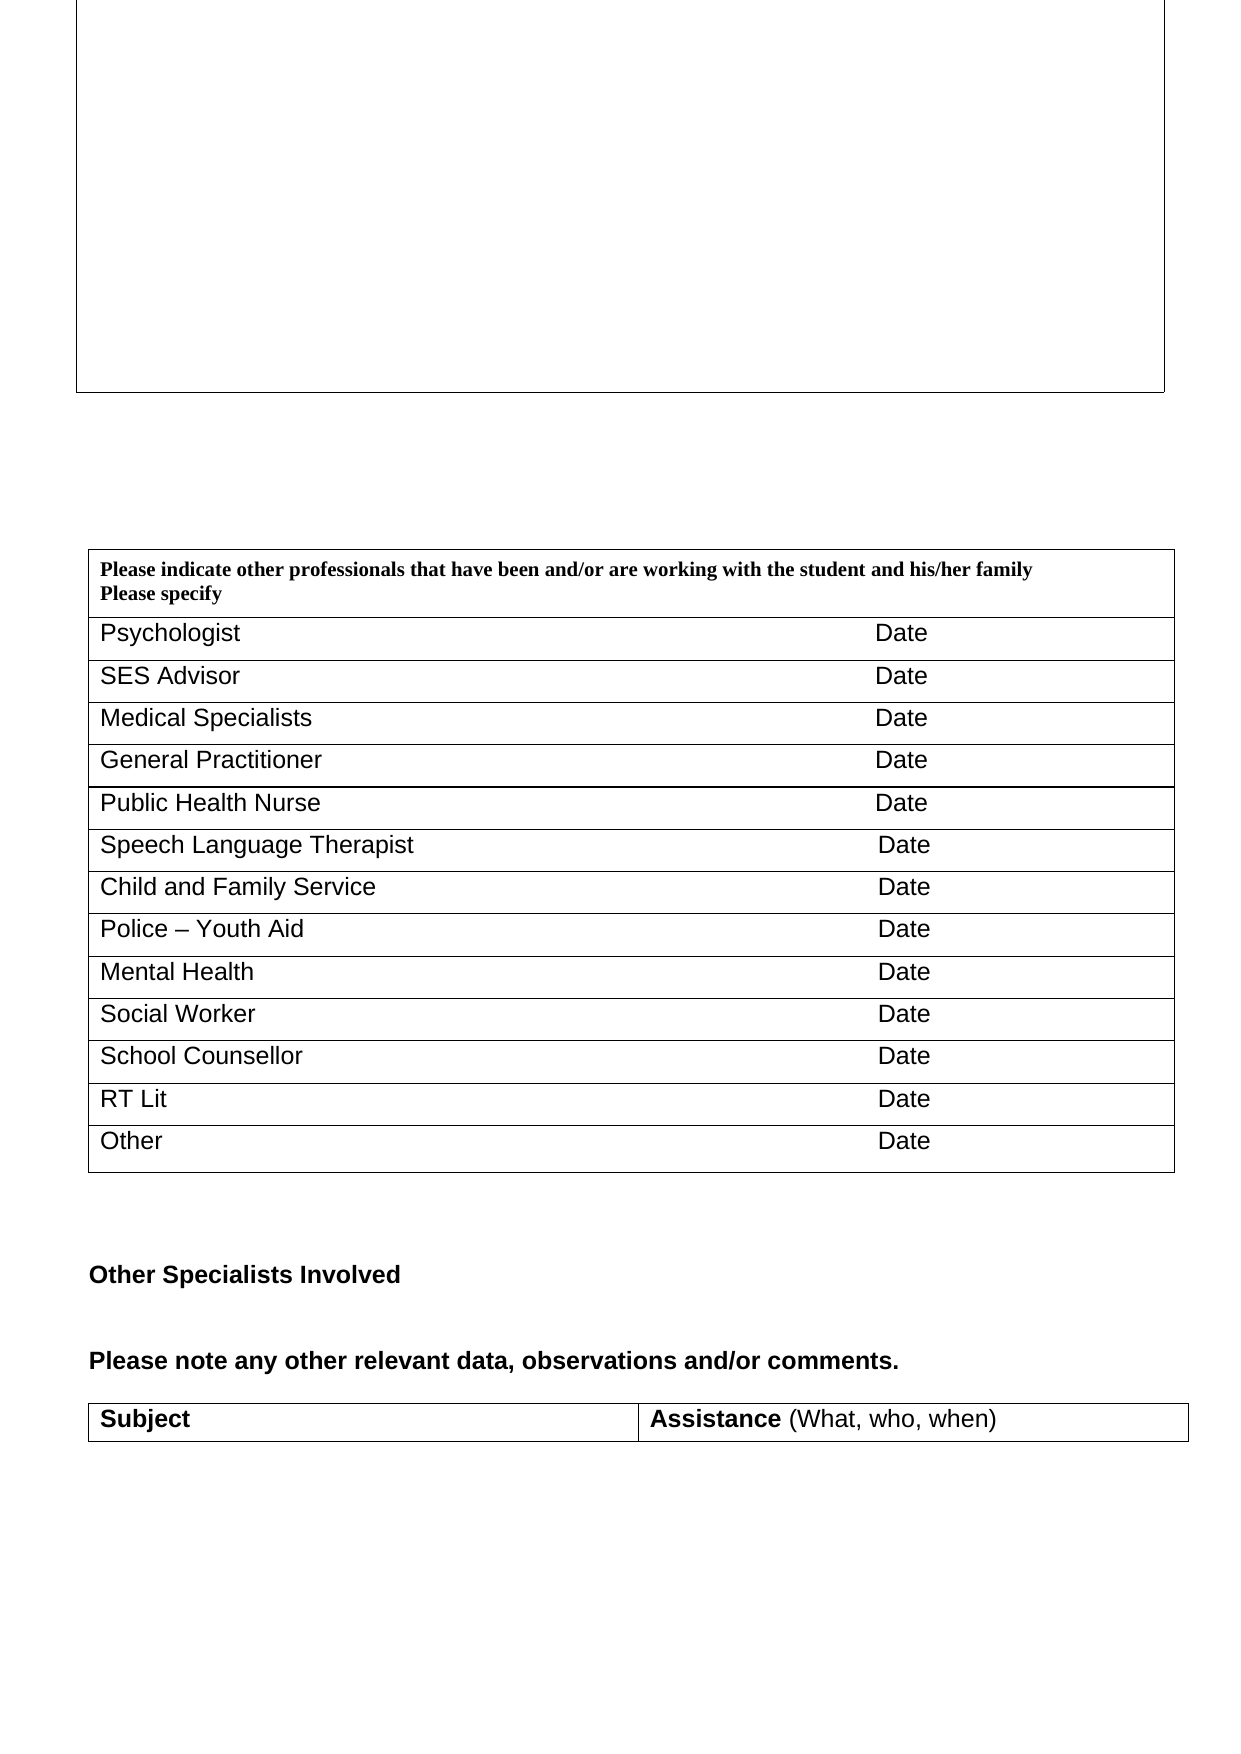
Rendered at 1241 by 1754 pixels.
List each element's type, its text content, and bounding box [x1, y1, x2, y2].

text Please note any other relevant data, observations and/or comments. [89, 1346, 1152, 1374]
table_cell Social Worker Date [89, 999, 1174, 1040]
table_cell School Counsellor Date [89, 1041, 1174, 1082]
table_cell Speech Language Therapist Date [89, 830, 1174, 871]
table_header Subject [89, 1404, 638, 1441]
table_cell Public Health Nurse Date [89, 788, 1174, 829]
table_header Please indicate other professionals that have been and/or are working with the student and his/her family Please specify [89, 550, 1174, 617]
table_header Assistance (What, who, when) [639, 1404, 1188, 1441]
text Other Specialists Involved [89, 1259, 1152, 1288]
table_cell General Practitioner Date [89, 745, 1174, 786]
table_cell RT Lit Date [89, 1084, 1174, 1125]
table_cell Psychologist Date [89, 618, 1174, 659]
table_cell Other Date [89, 1126, 1174, 1172]
table_cell Police – Youth Aid Date [89, 914, 1174, 956]
table_cell Mental Health Date [89, 957, 1174, 998]
table_cell SES Advisor Date [89, 661, 1174, 702]
table_cell Child and Family Service Date [89, 872, 1174, 913]
table_cell Medical Specialists Date [89, 703, 1174, 744]
